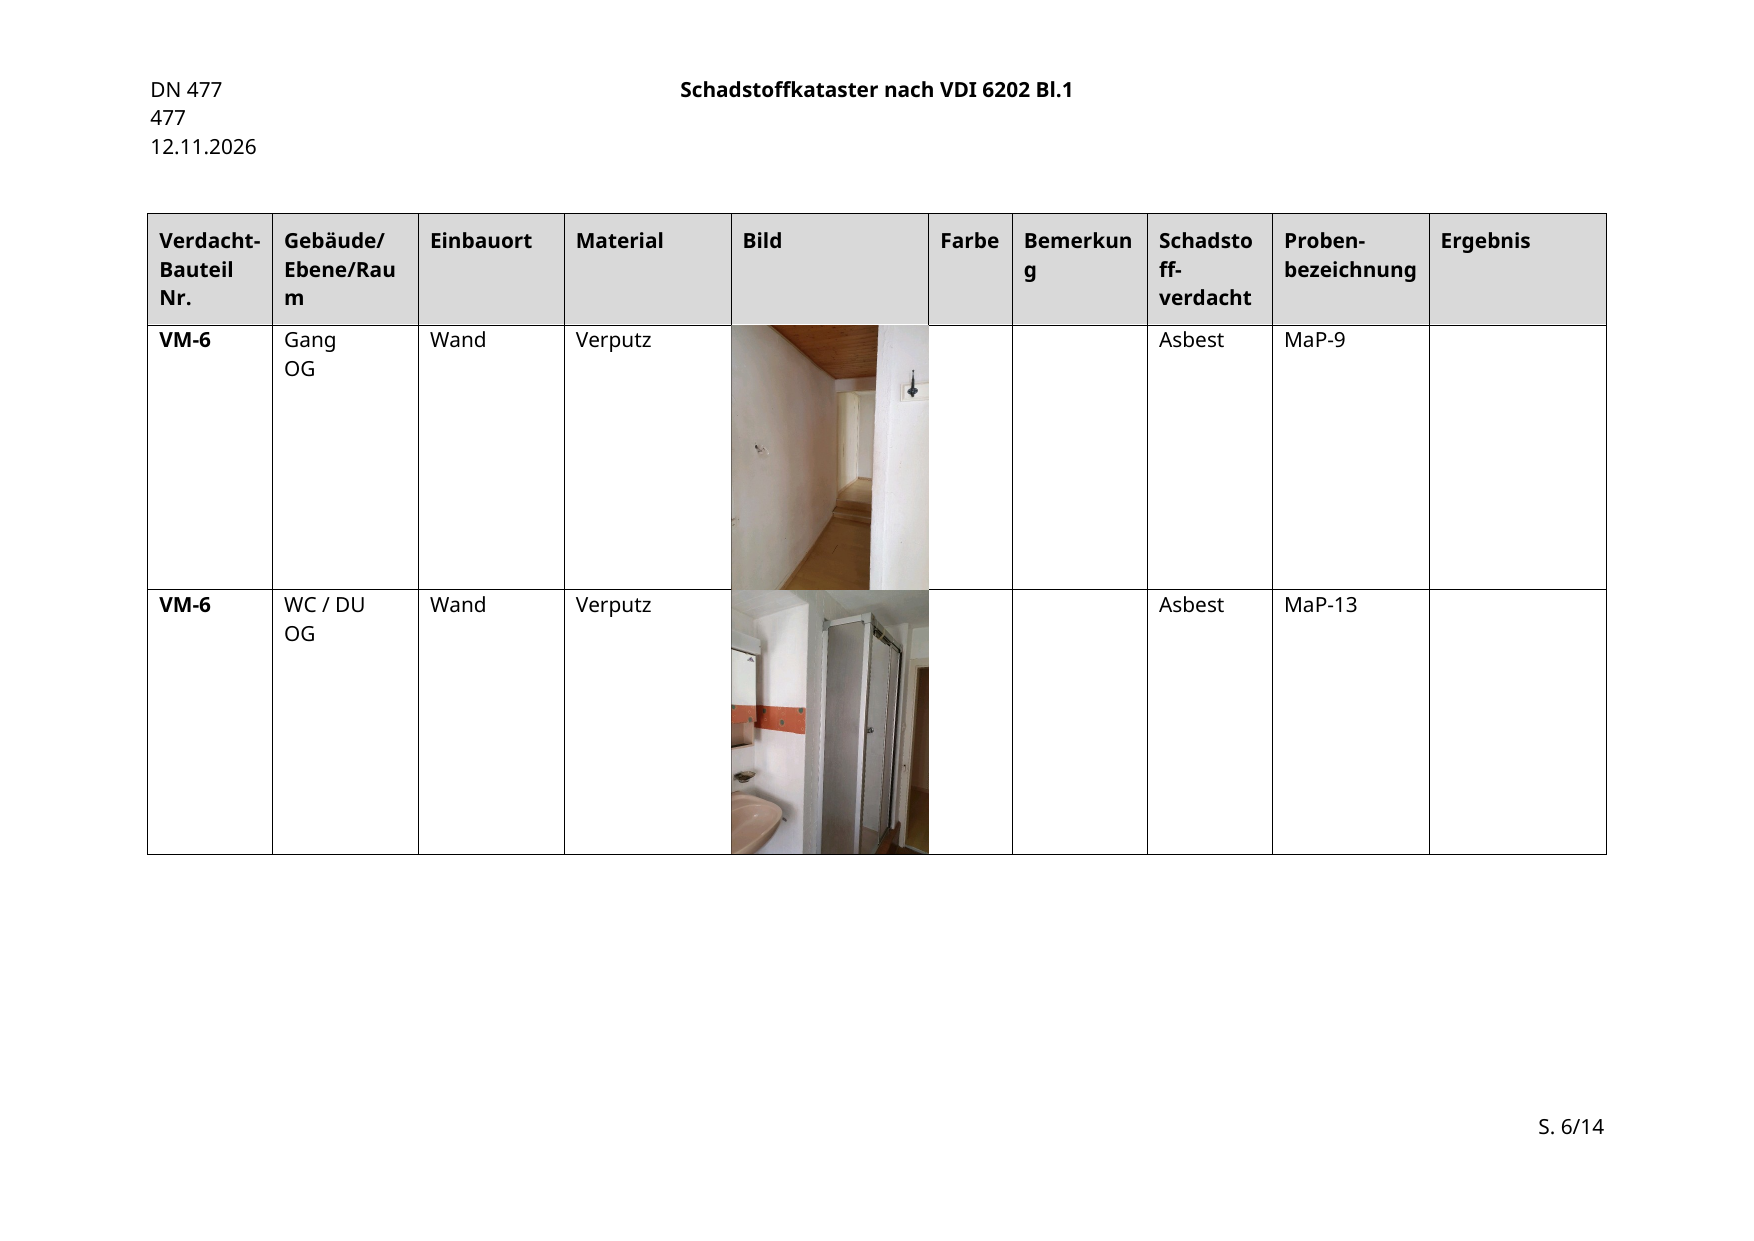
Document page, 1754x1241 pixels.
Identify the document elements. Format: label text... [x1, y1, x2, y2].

table_cell Wand [419, 326, 564, 589]
table_header Farbe [929, 214, 1012, 324]
picture [731, 325, 929, 854]
table_cell [1430, 590, 1606, 854]
table_cell [1013, 326, 1147, 589]
table_cell Asbest [1148, 590, 1272, 854]
table_header Schadstoff-verdacht [1148, 214, 1272, 324]
table_cell MaP-9 [1273, 326, 1429, 589]
table_cell VM-6 [148, 590, 272, 854]
table_header Verdacht-Bauteil Nr. [148, 214, 272, 324]
table_header Proben-bezeichnung [1273, 214, 1429, 324]
table_cell Gang OG [273, 326, 418, 589]
table_header Bemerkung [1013, 214, 1147, 324]
table_cell Verputz [565, 326, 731, 589]
table_header Bild [732, 214, 928, 324]
table_cell [1013, 590, 1147, 854]
table_cell [1430, 326, 1606, 589]
table_header Gebäude/ Ebene/Raum [273, 214, 418, 324]
table_header Einbauort [419, 214, 564, 324]
table_cell Wand [419, 590, 564, 854]
table_cell Verputz [565, 590, 731, 854]
table_header Ergebnis [1430, 214, 1606, 324]
table_cell VM-6 [148, 326, 272, 589]
table_cell [929, 326, 1012, 589]
table_header Material [565, 214, 731, 324]
table_cell WC / DU OG [273, 590, 418, 854]
table_cell [929, 590, 1012, 854]
table_cell MaP-13 [1273, 590, 1429, 854]
table_cell Asbest [1148, 326, 1272, 589]
